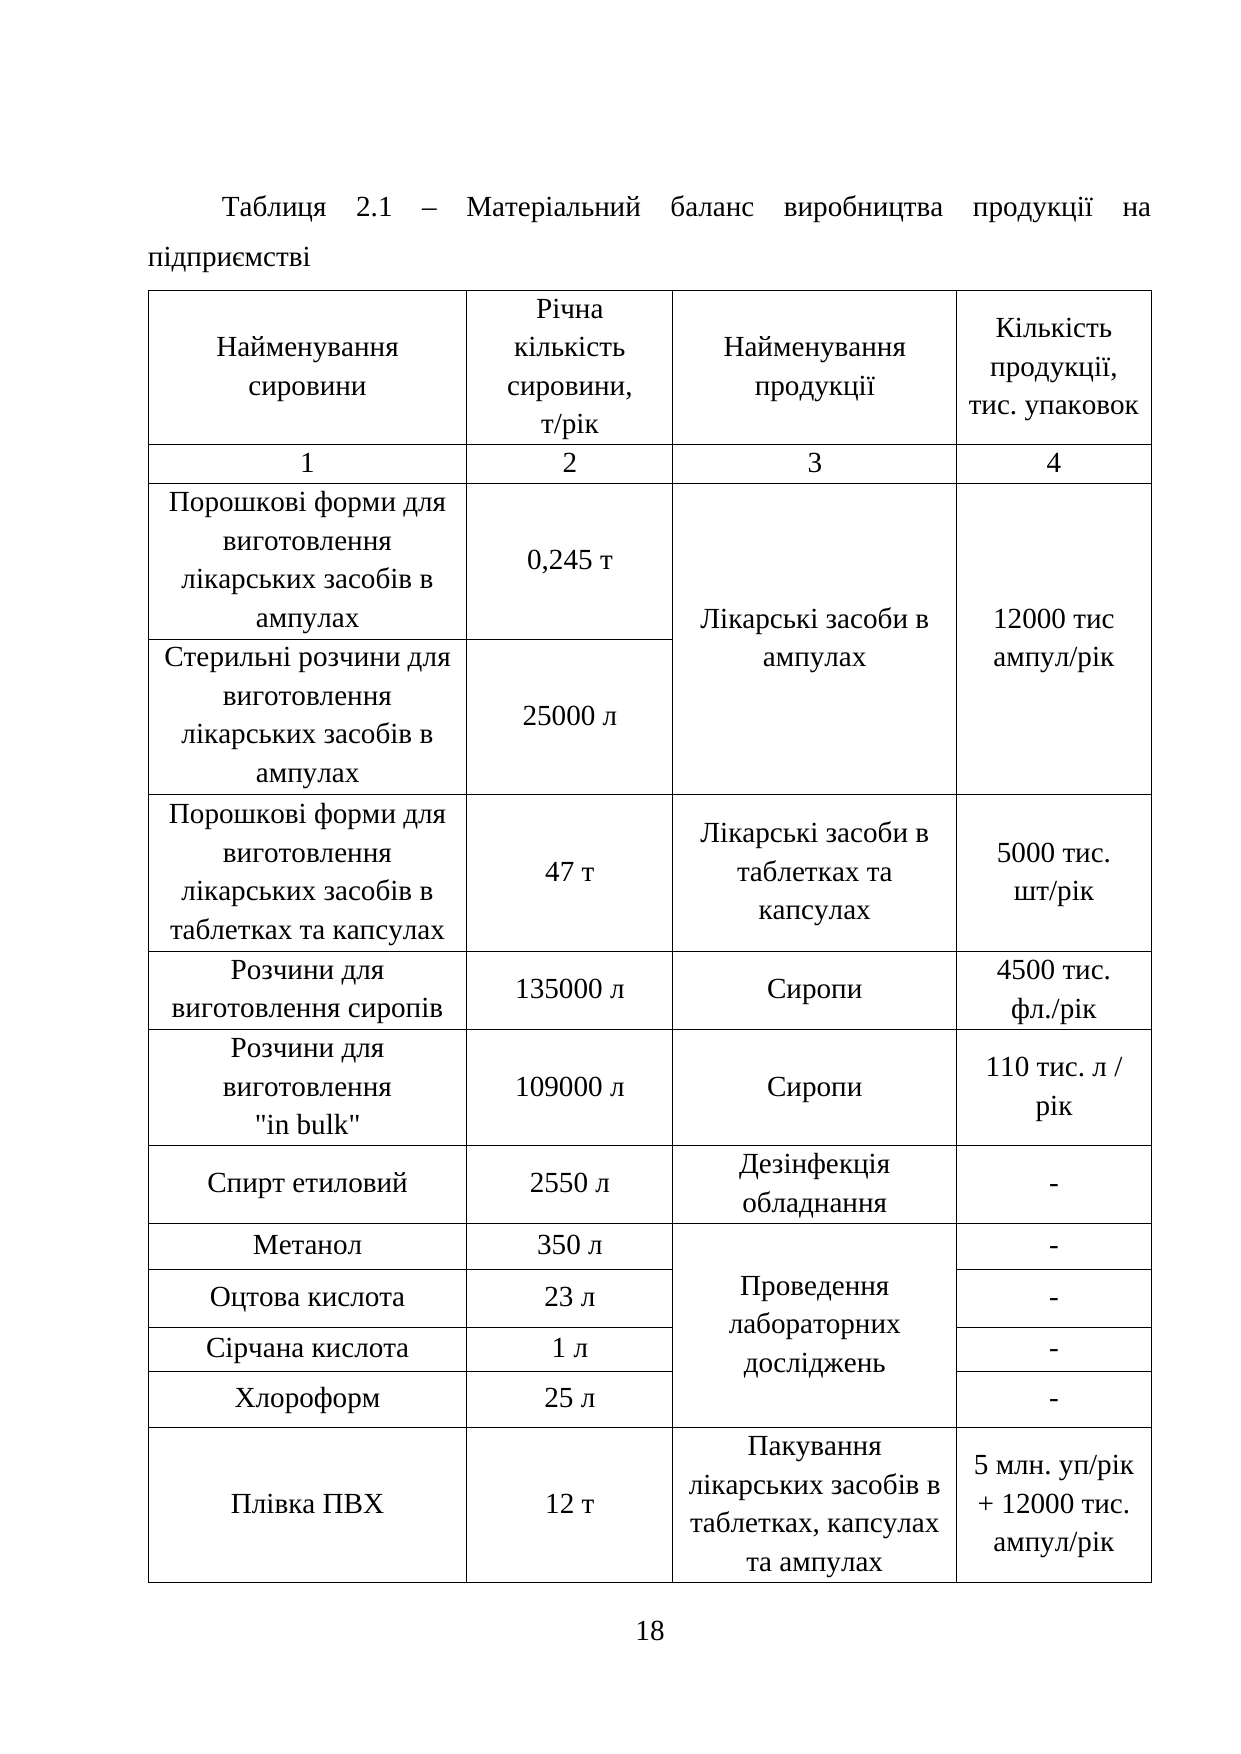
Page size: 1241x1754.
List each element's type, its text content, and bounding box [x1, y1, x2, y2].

table_cell 135000 л [467, 952, 672, 1029]
table_cell Розчини для виготовлення "in bulk" [149, 1030, 466, 1145]
table_cell 4 [957, 445, 1151, 483]
table_cell 25 л [467, 1372, 672, 1427]
table_cell Порошкові форми для виготовлення лікарських засобів в таблетках та капсулах [149, 795, 466, 951]
table_cell Спирт етиловий [149, 1146, 466, 1222]
table_cell 12000 тис ампул/рік [957, 484, 1151, 794]
table_cell 1 л [467, 1328, 672, 1371]
table_cell 4500 тис. фл./рік [957, 952, 1151, 1029]
table_cell 2 [467, 445, 672, 483]
table_header Найменування сировини [149, 291, 466, 444]
table_cell 5000 тис. шт/рік [957, 795, 1151, 951]
table_cell Метанол [149, 1224, 466, 1269]
table_cell 3 [673, 445, 956, 483]
table_cell Сиропи [673, 952, 956, 1029]
table_cell 110 тис. л / рік [957, 1030, 1151, 1145]
table_cell 0,245 т [467, 484, 672, 638]
table_cell Лікарські засоби в таблетках та капсулах [673, 795, 956, 951]
table_cell - [957, 1372, 1151, 1427]
table_cell - [957, 1146, 1151, 1222]
table_cell 12 т [467, 1428, 672, 1582]
table_cell 1 [149, 445, 466, 483]
table_header Кількість продукції, тис. упаковок [957, 291, 1151, 444]
table_cell Хлороформ [149, 1372, 466, 1427]
table_cell Пакування лікарських засобів в таблетках, капсулах та ампулах [673, 1428, 956, 1582]
table_cell Порошкові форми для виготовлення лікарських засобів в ампулах [149, 484, 466, 638]
table_cell Розчини для виготовлення сиропів [149, 952, 466, 1029]
table_cell Оцтова кислота [149, 1270, 466, 1327]
table_cell - [957, 1328, 1151, 1371]
table_cell Сірчана кислота [149, 1328, 466, 1371]
table_cell 2550 л [467, 1146, 672, 1222]
table_cell - [957, 1270, 1151, 1327]
table_cell Дезінфекція обладнання [673, 1146, 956, 1222]
table_cell Лікарські засоби в ампулах [673, 484, 956, 794]
table_cell Плівка ПВХ [149, 1428, 466, 1582]
table_cell 350 л [467, 1224, 672, 1269]
table_cell 25000 л [467, 640, 672, 794]
table_cell 47 т [467, 795, 672, 951]
text Таблиця 2.1 – Матеріальний баланс виробництва продукції на підприємстві [148, 189, 1152, 273]
table_cell Стерильні розчини для виготовлення лікарських засобів в ампулах [149, 640, 466, 794]
table_header Річна кількість сировини, т/рік [467, 291, 672, 444]
table_cell - [957, 1224, 1151, 1269]
table_cell Сиропи [673, 1030, 956, 1145]
table_cell 109000 л [467, 1030, 672, 1145]
table_cell 5 млн. уп/рік + 12000 тис. ампул/рік [957, 1428, 1151, 1582]
table_cell 23 л [467, 1270, 672, 1327]
table_header Найменування продукції [673, 291, 956, 444]
table_cell Проведення лабораторних досліджень [673, 1224, 956, 1427]
